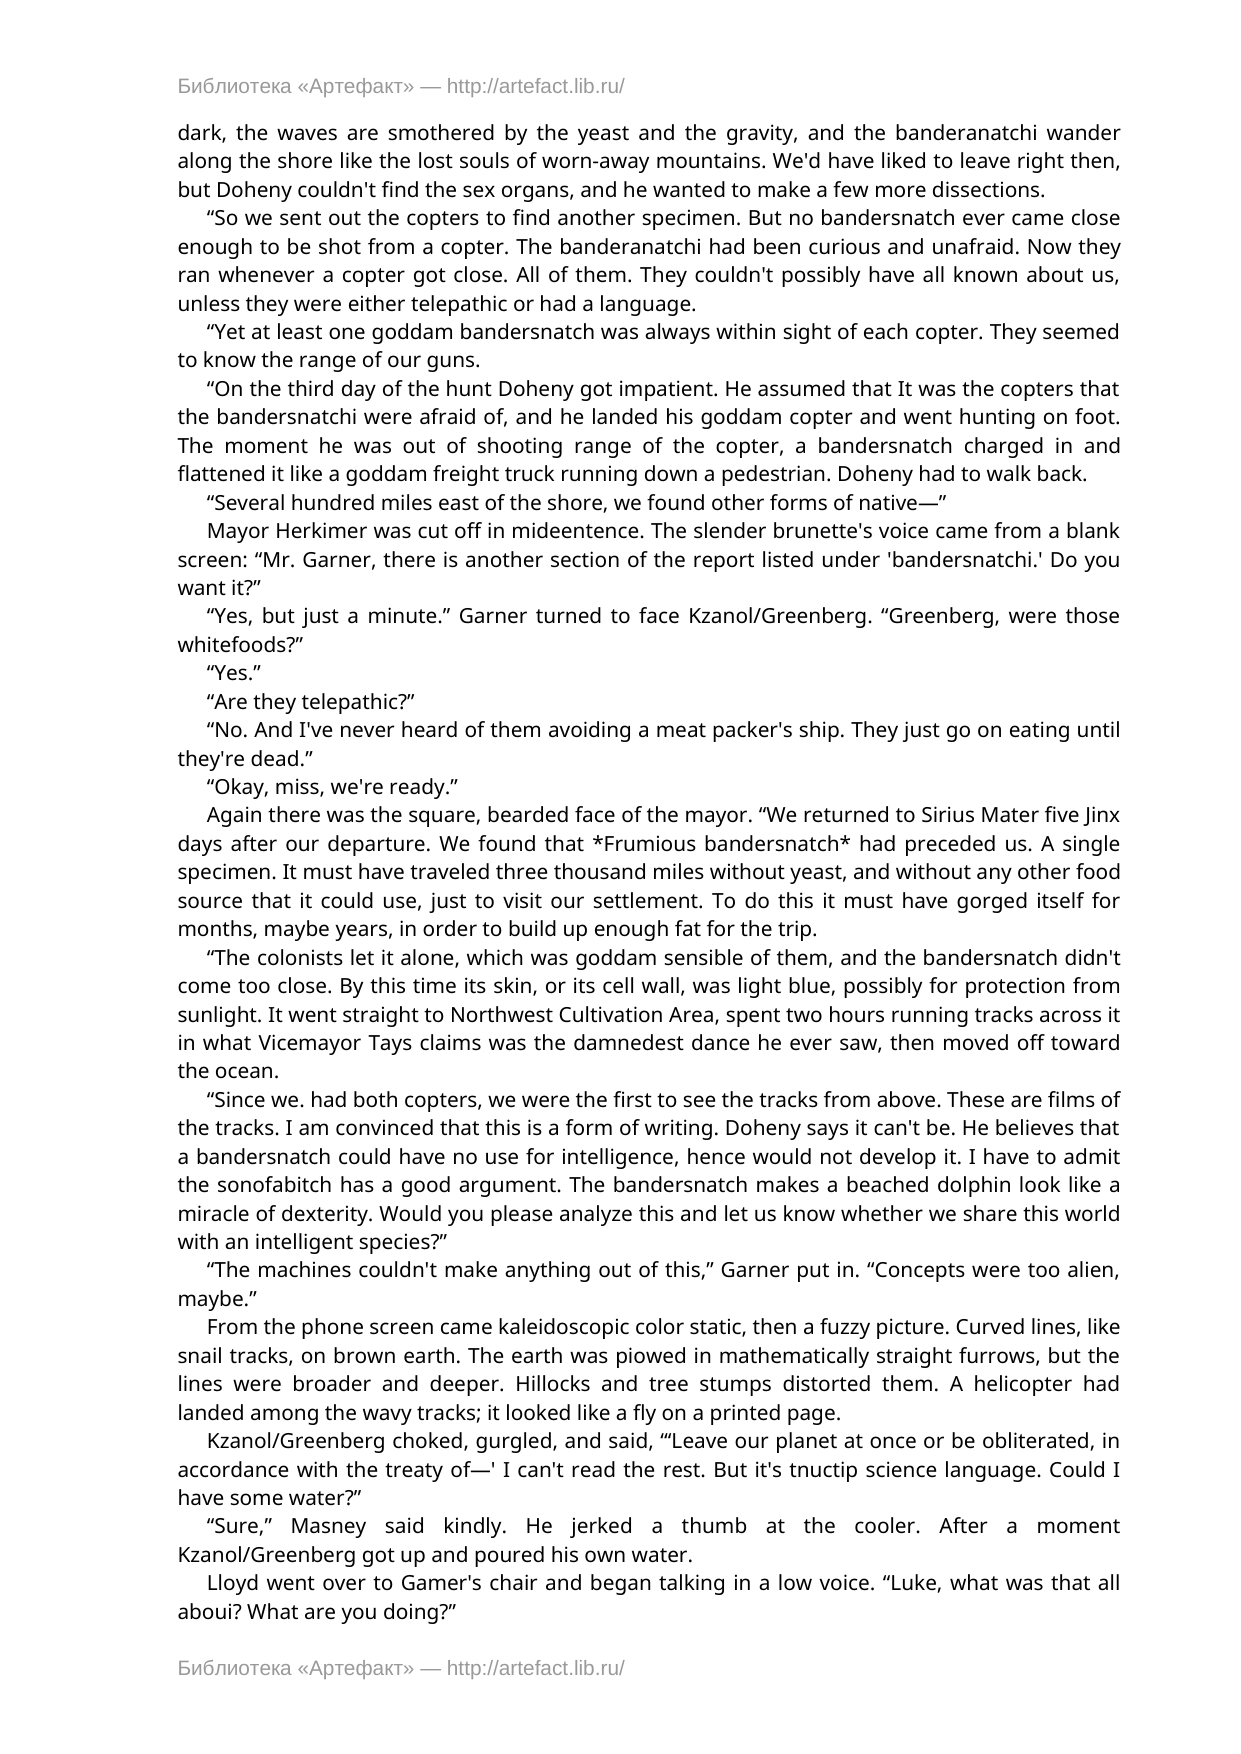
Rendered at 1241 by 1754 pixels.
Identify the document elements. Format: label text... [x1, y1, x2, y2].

text “Okay, miss, we're ready.” [177, 772, 1122, 801]
text “Sure,” Masney said kindly. He jerked a thumb at the cooler. After a moment Kzanol/Greenberg got up and poured his own water. [177, 1512, 1122, 1568]
text “The machines couldn't make anything out of this,” Garner put in. “Concepts were too alien, maybe.” [177, 1256, 1122, 1312]
text “Since we. had both copters, we were the first to see the tracks from above. These are films of the tracks. I am convinced that this is a form of writing. Doheny says it can't be. He believes that a bandersnatch could have no use for intelligence, hence would not develop it. I have to admit the sonofabitch has a good argument. The bandersnatch makes a beached dolphin look like a miracle of dexterity. Would you please analyze this and let us know whether we share this world with an intelligent species?” [177, 1085, 1122, 1256]
text “Are they telepathic?” [177, 687, 1122, 715]
text Kzanol/Greenberg choked, gurgled, and said, “‘Leave our planet at once or be obliterated, in accordance with the treaty of—' I can't read the rest. But it's tnuctip science language. Could I have some water?” [177, 1426, 1122, 1512]
text From the phone screen came kaleidoscopic color static, then a fuzzy picture. Curved lines, like snail tracks, on brown earth. The earth was piowed in mathematically straight furrows, but the lines were broader and deeper. Hillocks and tree stumps distorted them. A helicopter had landed among the wavy tracks; it looked like a fly on a printed page. [177, 1312, 1122, 1426]
text “Yes, but just a minute.” Garner turned to face Kzanol/Greenberg. “Greenberg, were those whitefoods?” [177, 602, 1122, 658]
text “The colonists let it alone, which was goddam sensible of them, and the bandersnatch didn't come too close. By this time its skin, or its cell wall, was light blue, possibly for protection from sunlight. It went straight to Northwest Cultivation Area, spent two hours running tracks across it in what Vicemayor Tays claims was the damnedest dance he ever saw, then moved off toward the ocean. [177, 943, 1122, 1085]
text “Yes.” [177, 658, 1122, 687]
text Lloyd went over to Gamer's chair and began talking in a low voice. “Luke, what was that all aboui? What are you doing?” [177, 1568, 1122, 1625]
text “Yet at least one goddam bandersnatch was always within sight of each copter. They seemed to know the range of our guns. [177, 317, 1122, 374]
text Mayor Herkimer was cut off in mideentence. The slender brunette's voice came from a blank screen: “Mr. Garner, there is another section of the report listed under 'bandersnatchi.' Do you want it?” [177, 516, 1122, 602]
text “Several hundred miles east of the shore, we found other forms of native—” [177, 488, 1122, 516]
text “So we sent out the copters to find another specimen. But no bandersnatch ever came close enough to be shot from a copter. The banderanatchi had been curious and unafraid. Now they ran whenever a copter got close. All of them. They couldn't possibly have all known about us, unless they were either telepathic or had a language. [177, 203, 1122, 317]
text Again there was the square, bearded face of the mayor. “We returned to Sirius Mater five Jinx days after our departure. We found that *Frumious bandersnatch* had preceded us. A single specimen. It must have traveled three thousand miles without yeast, and without any other food source that it could use, just to visit our settlement. To do this it must have gorged itself for months, maybe years, in order to build up enough fat for the trip. [177, 801, 1122, 943]
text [177, 118, 1122, 203]
text “No. And I've never heard of them avoiding a meat packer's ship. They just go on eating until they're dead.” [177, 715, 1122, 772]
text “On the third day of the hunt Doheny got impatient. He assumed that It was the copters that the bandersnatchi were afraid of, and he landed his goddam copter and went hunting on foot. The moment he was out of shooting range of the copter, a bandersnatch charged in and flattened it like a goddam freight truck running down a pedestrian. Doheny had to walk back. [177, 374, 1122, 488]
